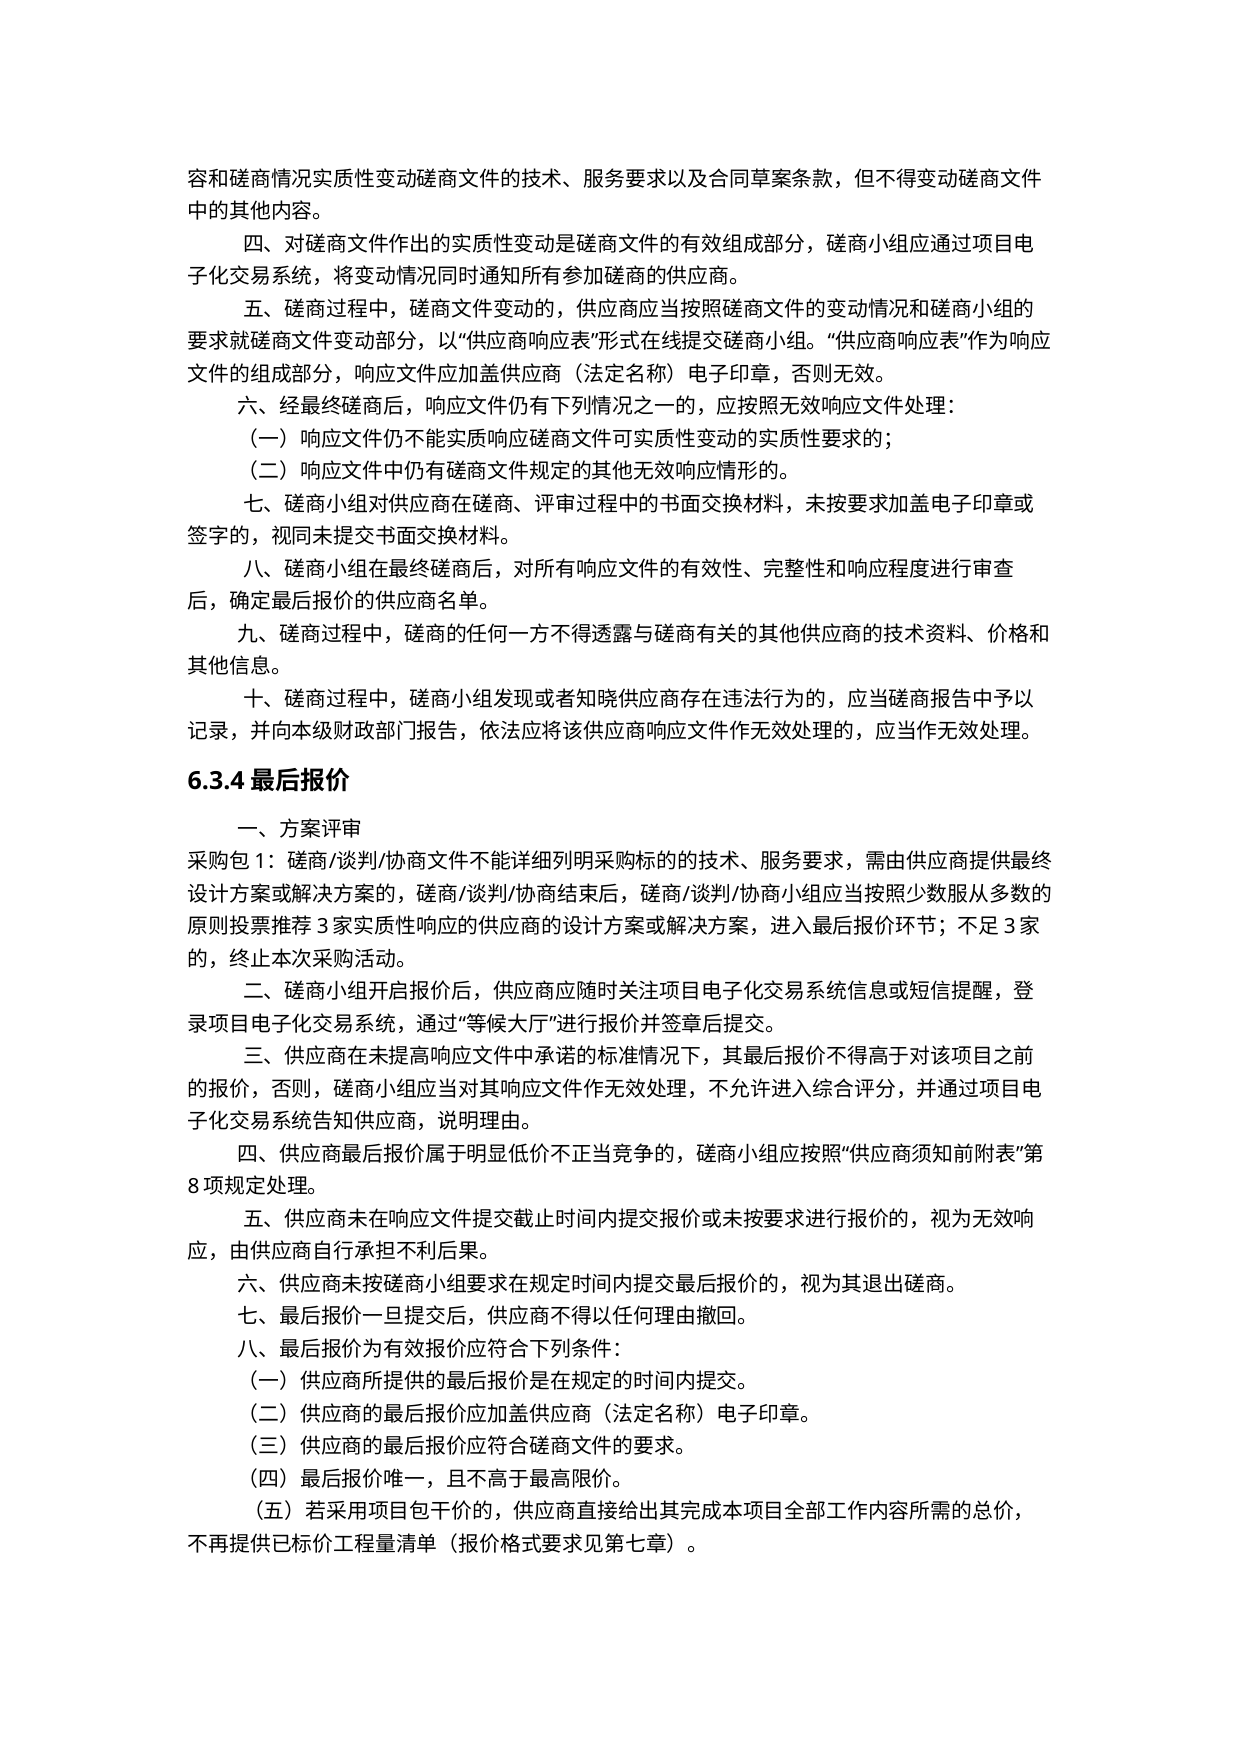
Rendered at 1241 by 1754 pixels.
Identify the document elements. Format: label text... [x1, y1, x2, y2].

text 七、磋商小组对供应商在磋商、评审过程中的书面交换材料，未按要求加盖电子印章或签字的，视同未提交书面交换材料。 [187, 487, 1053, 552]
text 采购包1：磋商/谈判/协商文件不能详细列明采购标的的技术、服务要求，需由供应商提供最终设计方案或解决方案的，磋商/谈判/协商结束后，磋商/谈判/协商小组应当按照少数服从多数的原则投票推荐3家实质性响应的供应商的设计方案或解决方案，进入最后报价环节；不足3家的，终止本次采购活动。 [187, 844, 1053, 974]
text 二、磋商小组开启报价后，供应商应随时关注项目电子化交易系统信息或短信提醒，登录项目电子化交易系统，通过“等候大厅”进行报价并签章后提交。 [187, 974, 1053, 1039]
text 6.3.4最后报价 [187, 747, 1053, 812]
text 四、对磋商文件作出的实质性变动是磋商文件的有效组成部分，磋商小组应通过项目电子化交易系统，将变动情况同时通知所有参加磋商的供应商。 [187, 227, 1053, 292]
text （四）最后报价唯一，且不高于最高限价。 [187, 1462, 1053, 1494]
text 十、磋商过程中，磋商小组发现或者知晓供应商存在违法行为的，应当磋商报告中予以记录，并向本级财政部门报告，依法应将该供应商响应文件作无效处理的，应当作无效处理。 [187, 682, 1053, 747]
text 七、最后报价一旦提交后，供应商不得以任何理由撤回。 [187, 1299, 1053, 1332]
text 九、磋商过程中，磋商的任何一方不得透露与磋商有关的其他供应商的技术资料、价格和其他信息。 [187, 617, 1053, 682]
text 八、最后报价为有效报价应符合下列条件： [187, 1332, 1053, 1364]
text （三）供应商的最后报价应符合磋商文件的要求。 [187, 1429, 1053, 1462]
text 三、供应商在未提高响应文件中承诺的标准情况下，其最后报价不得高于对该项目之前的报价，否则，磋商小组应当对其响应文件作无效处理，不允许进入综合评分，并通过项目电子化交易系统告知供应商，说明理由。 [187, 1039, 1053, 1137]
text 四、供应商最后报价属于明显低价不正当竞争的，磋商小组应按照“供应商须知前附表”第8项规定处理。 [187, 1137, 1053, 1202]
text （一）供应商所提供的最后报价是在规定的时间内提交。 [187, 1364, 1053, 1397]
text （五）若采用项目包干价的，供应商直接给出其完成本项目全部工作内容所需的总价，不再提供已标价工程量清单（报价格式要求见第七章）。 [187, 1494, 1053, 1559]
text 一、方案评审 [187, 812, 1053, 844]
text 五、供应商未在响应文件提交截止时间内提交报价或未按要求进行报价的，视为无效响应，由供应商自行承担不利后果。 [187, 1202, 1053, 1267]
text 六、经最终磋商后，响应文件仍有下列情况之一的，应按照无效响应文件处理： [187, 389, 1053, 422]
text （二）响应文件中仍有磋商文件规定的其他无效响应情形的。 [187, 454, 1053, 487]
text 八、磋商小组在最终磋商后，对所有响应文件的有效性、完整性和响应程度进行审查后，确定最后报价的供应商名单。 [187, 552, 1053, 617]
text 五、磋商过程中，磋商文件变动的，供应商应当按照磋商文件的变动情况和磋商小组的要求就磋商文件变动部分，以“供应商响应表”形式在线提交磋商小组。“供应商响应表”作为响应文件的组成部分，响应文件应加盖供应商（法定名称）电子印章，否则无效。 [187, 292, 1053, 389]
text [187, 162, 1053, 227]
text （一）响应文件仍不能实质响应磋商文件可实质性变动的实质性要求的； [187, 422, 1053, 454]
text （二）供应商的最后报价应加盖供应商（法定名称）电子印章。 [187, 1397, 1053, 1429]
text 六、供应商未按磋商小组要求在规定时间内提交最后报价的，视为其退出磋商。 [187, 1267, 1053, 1299]
